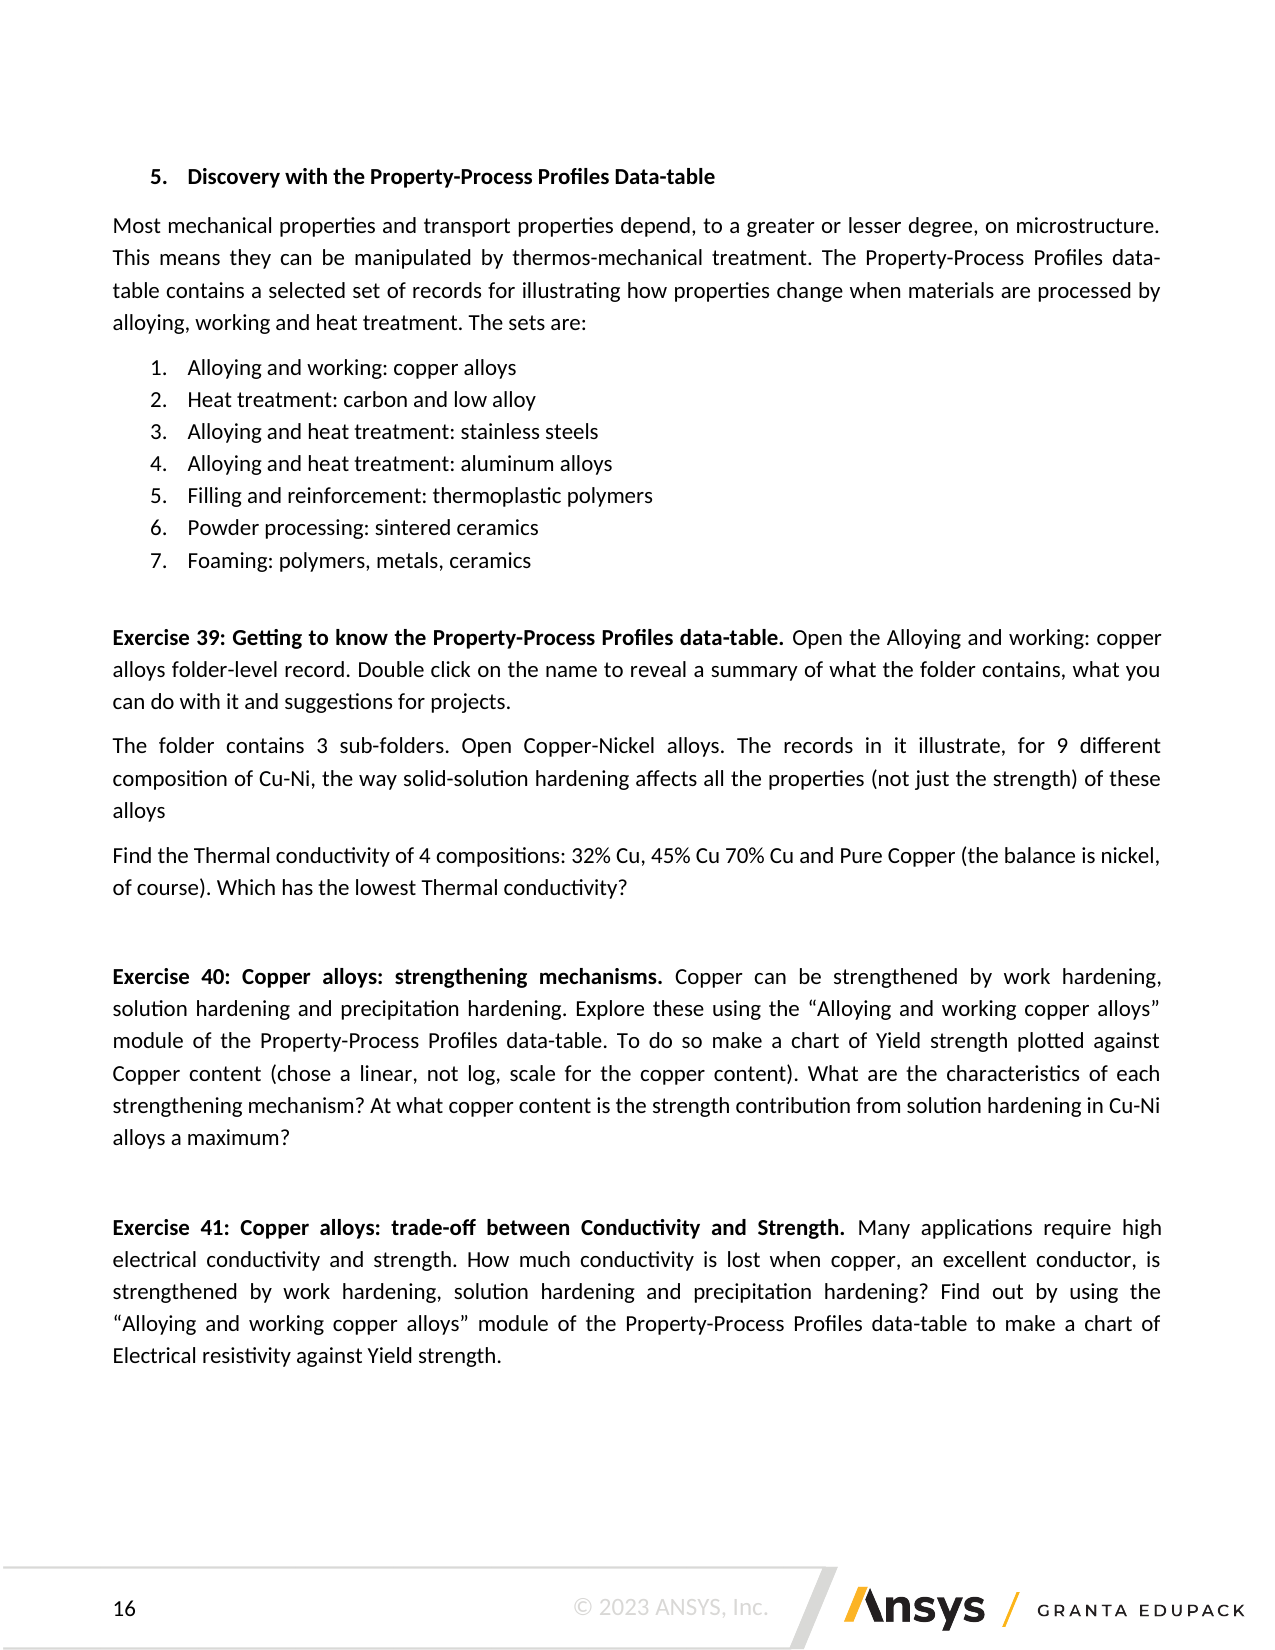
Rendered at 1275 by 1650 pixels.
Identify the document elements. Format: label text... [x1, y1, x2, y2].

list Alloying and heat treatment: stainless steels [150, 417, 1162, 445]
text Exercise 39: Getting to know the Property-Process Profiles data-table. Open the Alloying and working: copper alloys folder-level record. Double click on the name to reveal a summary of what the folder contains, what you can do with it and suggestions for projects. [112, 623, 1162, 715]
picture [3, 1560, 1272, 1650]
text Exercise 41: Copper alloys: trade-off between Conductivity and Strength. Many applications require high electrical conductivity and strength. How much conductivity is lost when copper, an excellent conductor, is strengthened by work hardening, solution hardening and precipitation hardening? Find out by using the “Alloying and working copper alloys” module of the Property-Process Profiles data-table to make a chart of Electrical resistivity against Yield strength. [112, 1213, 1162, 1369]
text Exercise 40: Copper alloys: strengthening mechanisms. Copper can be strengthened by work hardening, solution hardening and precipitation hardening. Explore these using the “Alloying and working copper alloys” module of the Property-Process Profiles data-table. To do so make a chart of Yield strength plotted against Copper content (chose a linear, not log, scale for the copper content). What are the characteristics of each strengthening mechanism? At what copper content is the strength contribution from solution hardening in Cu-Ni alloys a maximum? [112, 962, 1162, 1151]
list Powder processing: sintered ceramics [150, 513, 1162, 542]
list Discovery with the Property-Process Profiles Data-table [150, 162, 1162, 191]
list Heat treatment: carbon and low alloy [150, 385, 1162, 413]
text The folder contains 3 sub-folders. Open Copper-Nickel alloys. The records in it illustrate, for 9 different composition of Cu-Ni, the way solid-solution hardening affects all the properties (not just the strength) of these alloys [112, 732, 1162, 824]
list Filling and reinforcement: thermoplastic polymers [150, 481, 1162, 509]
list Alloying and working: copper alloys [150, 353, 1162, 381]
text Most mechanical properties and transport properties depend, to a greater or lesser degree, on microstructure. This means they can be manipulated by thermos-mechanical treatment. The Property-Process Profiles data-table contains a selected set of records for illustrating how properties change when materials are processed by alloying, working and heat treatment. The sets are: [112, 211, 1162, 336]
list Alloying and heat treatment: aluminum alloys [150, 449, 1162, 477]
list Foaming: polymers, metals, ceramics [150, 546, 1162, 574]
text Find the Thermal conductivity of 4 compositions: 32% Cu, 45% Cu 70% Cu and Pure Copper (the balance is nickel, of course). Which has the lowest Thermal conductivity? [112, 841, 1162, 901]
